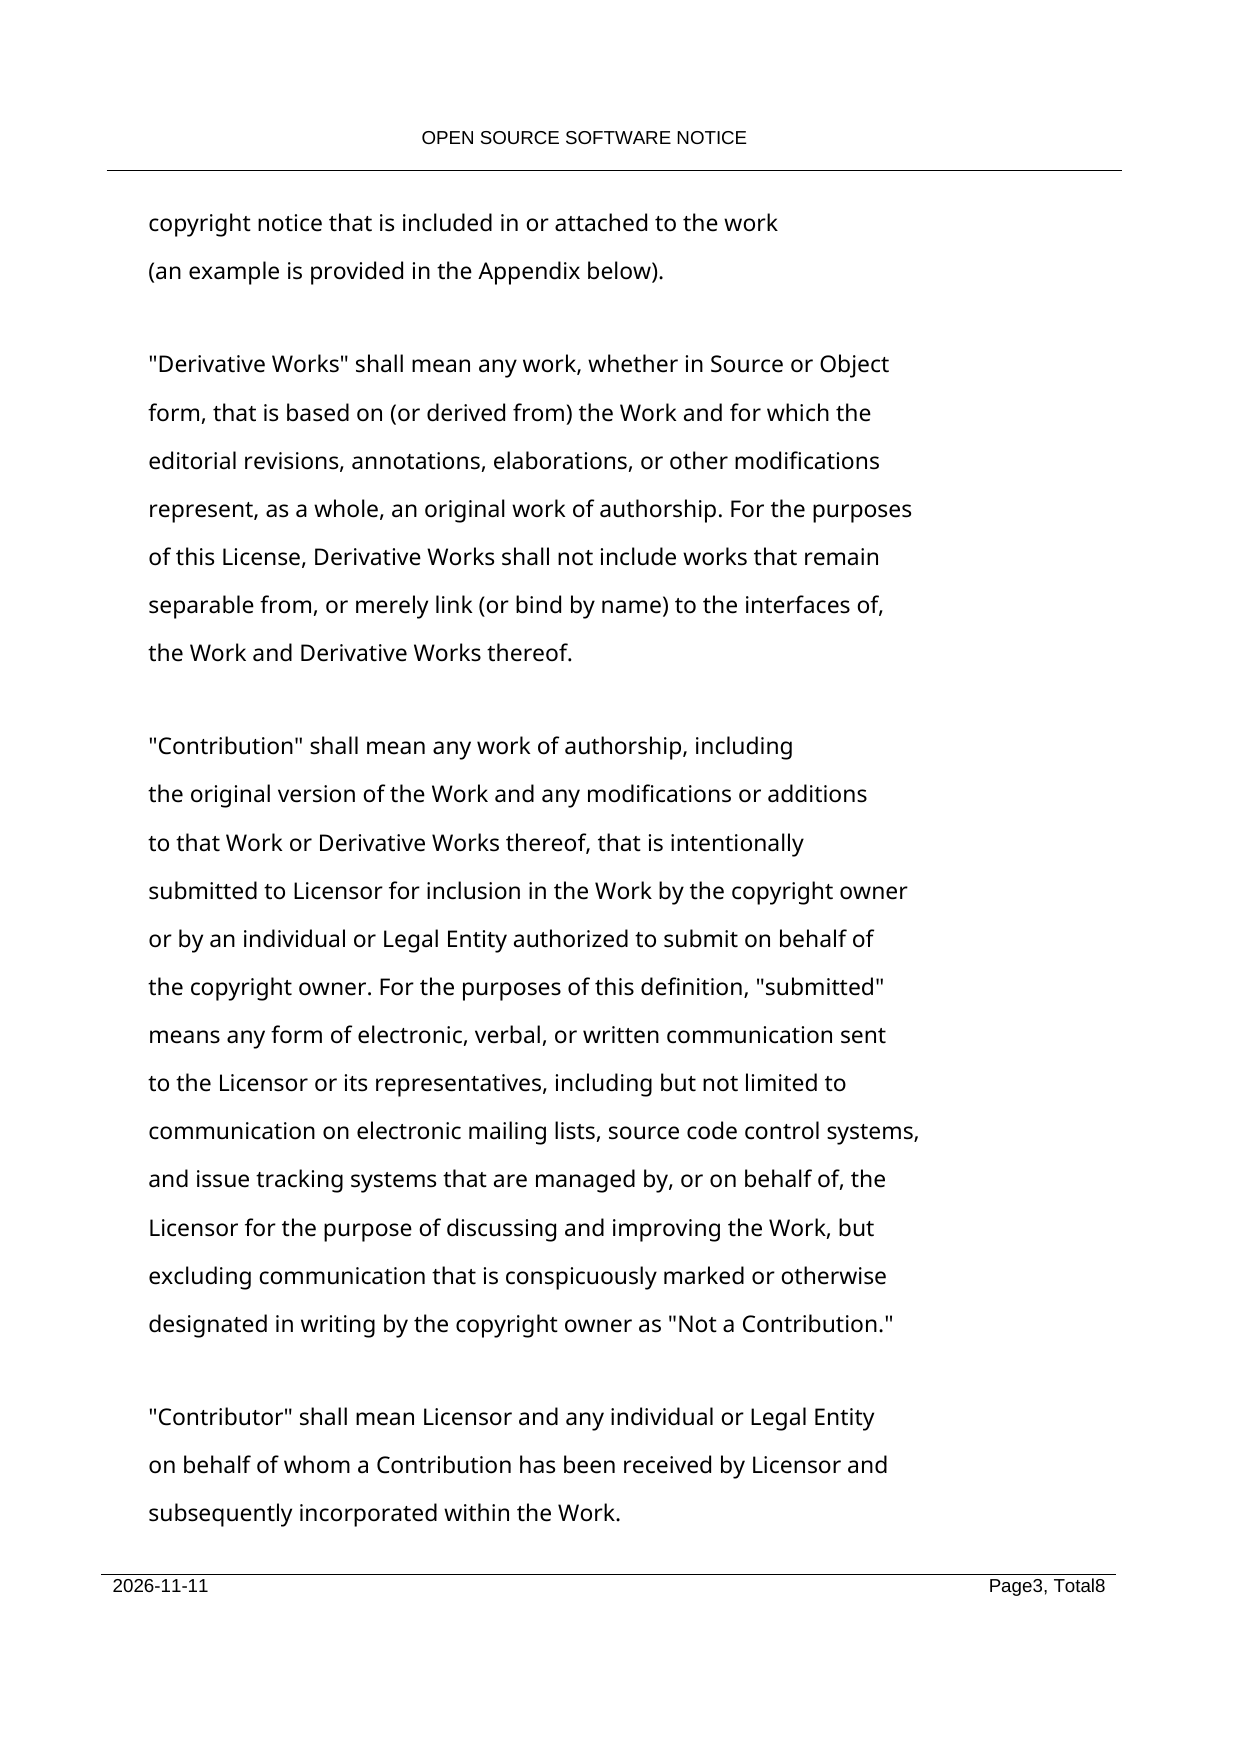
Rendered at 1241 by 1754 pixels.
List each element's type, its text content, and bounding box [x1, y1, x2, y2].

text means any form of electronic, verbal, or written communication sent [112, 1018, 1128, 1051]
text separable from, or merely link (or bind by name) to the interfaces of, [112, 588, 1128, 621]
text the original version of the Work and any modifications or additions [112, 778, 1128, 810]
text submitted to Licensor for inclusion in the Work by the copyright owner [112, 874, 1128, 907]
text the copyright owner. For the purposes of this definition, "submitted" [112, 970, 1128, 1003]
text communication on electronic mailing lists, source code control systems, [112, 1115, 1128, 1147]
text "Contribution" shall mean any work of authorship, including [112, 730, 1128, 762]
text excluding communication that is conspicuously marked or otherwise [112, 1259, 1128, 1292]
text on behalf of whom a Contribution has been received by Licensor and [112, 1448, 1128, 1481]
text or by an individual or Legal Entity authorized to submit on behalf of [112, 922, 1128, 955]
text to that Work or Derivative Works thereof, that is intentionally [112, 826, 1128, 858]
text of this License, Derivative Works shall not include works that remain [112, 540, 1128, 573]
text represent, as a whole, an original work of authorship. For the purposes [112, 492, 1128, 524]
text (an example is provided in the Appendix below). [112, 254, 1128, 287]
text editorial revisions, annotations, elaborations, or other modifications [112, 444, 1128, 476]
text Licensor for the purpose of discussing and improving the Work, but [112, 1211, 1128, 1243]
text to the Licensor or its representatives, including but not limited to [112, 1067, 1128, 1099]
text "Contributor" shall mean Licensor and any individual or Legal Entity [112, 1400, 1128, 1433]
text the Work and Derivative Works thereof. [112, 636, 1128, 669]
text designated in writing by the copyright owner as "Not a Contribution." [112, 1307, 1128, 1340]
text "Derivative Works" shall mean any work, whether in Source or Object [112, 348, 1128, 380]
text copyright notice that is included in or attached to the work [112, 206, 1128, 239]
text and issue tracking systems that are managed by, or on behalf of, the [112, 1163, 1128, 1195]
text subsequently incorporated within the Work. [112, 1497, 1128, 1529]
text form, that is based on (or derived from) the Work and for which the [112, 396, 1128, 428]
